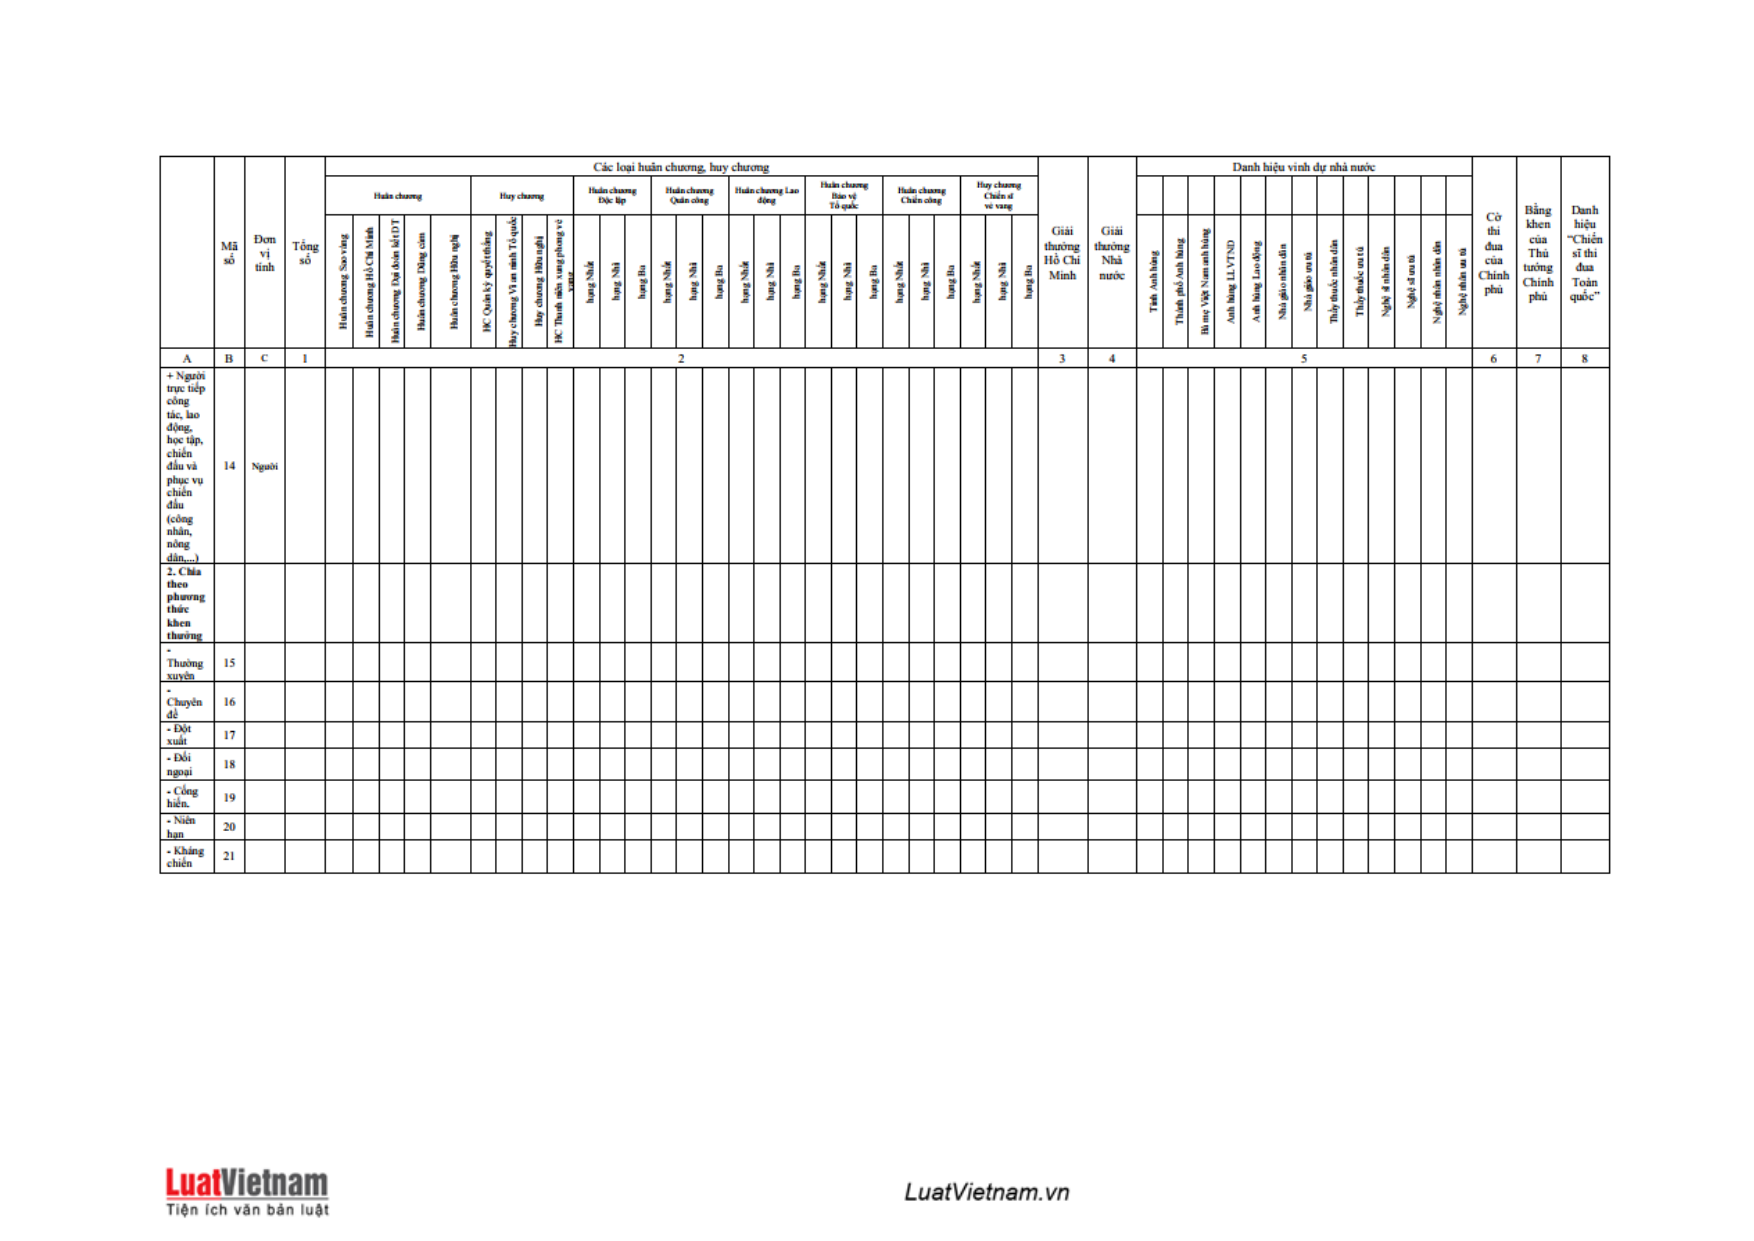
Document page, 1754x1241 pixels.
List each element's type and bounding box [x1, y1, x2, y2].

picture [150, 1146, 1089, 1240]
picture [150, 150, 1623, 881]
